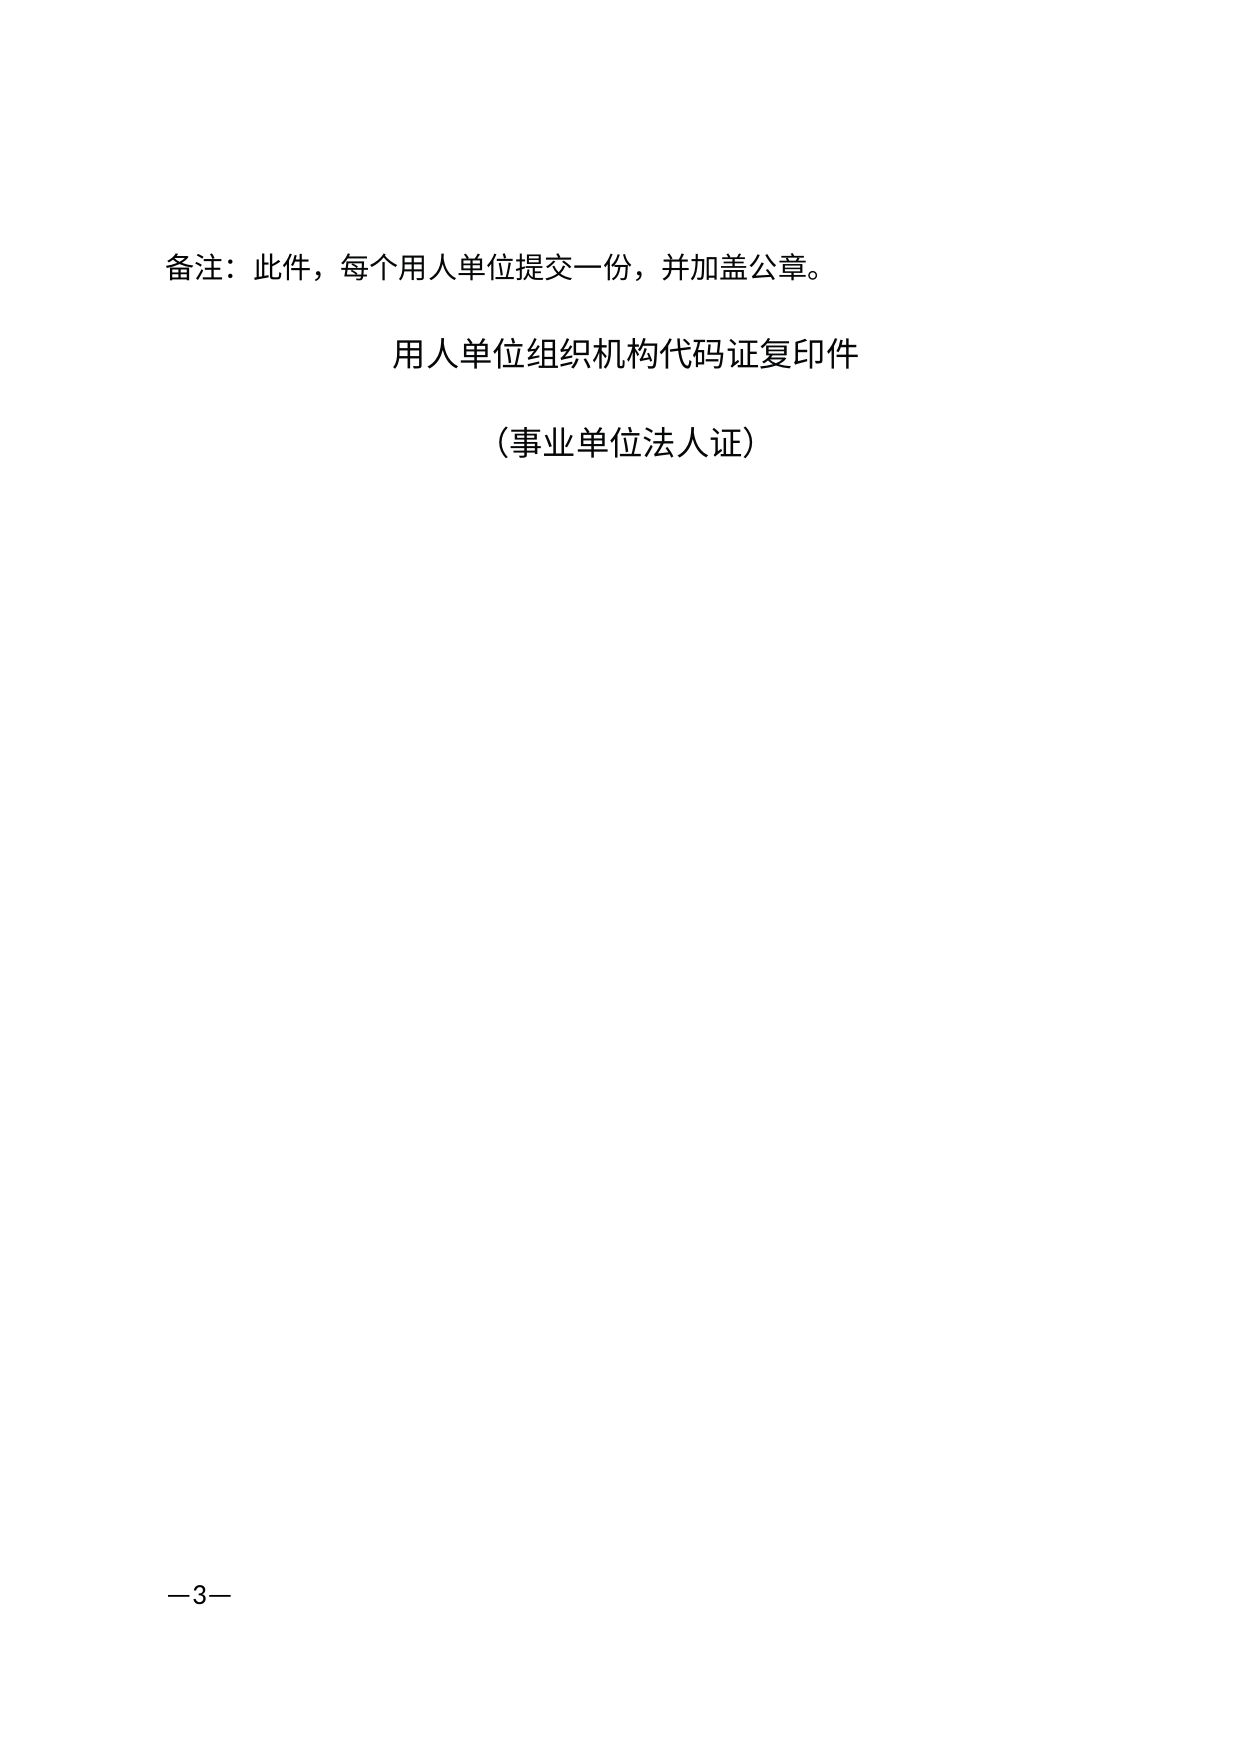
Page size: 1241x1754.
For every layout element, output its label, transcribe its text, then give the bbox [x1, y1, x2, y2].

text （事业单位法人证） [165, 408, 1087, 473]
text 备注：此件，每个用人单位提交一份，并加盖公章。 [165, 233, 1087, 298]
text 用人单位组织机构代码证复印件 [165, 319, 1087, 384]
